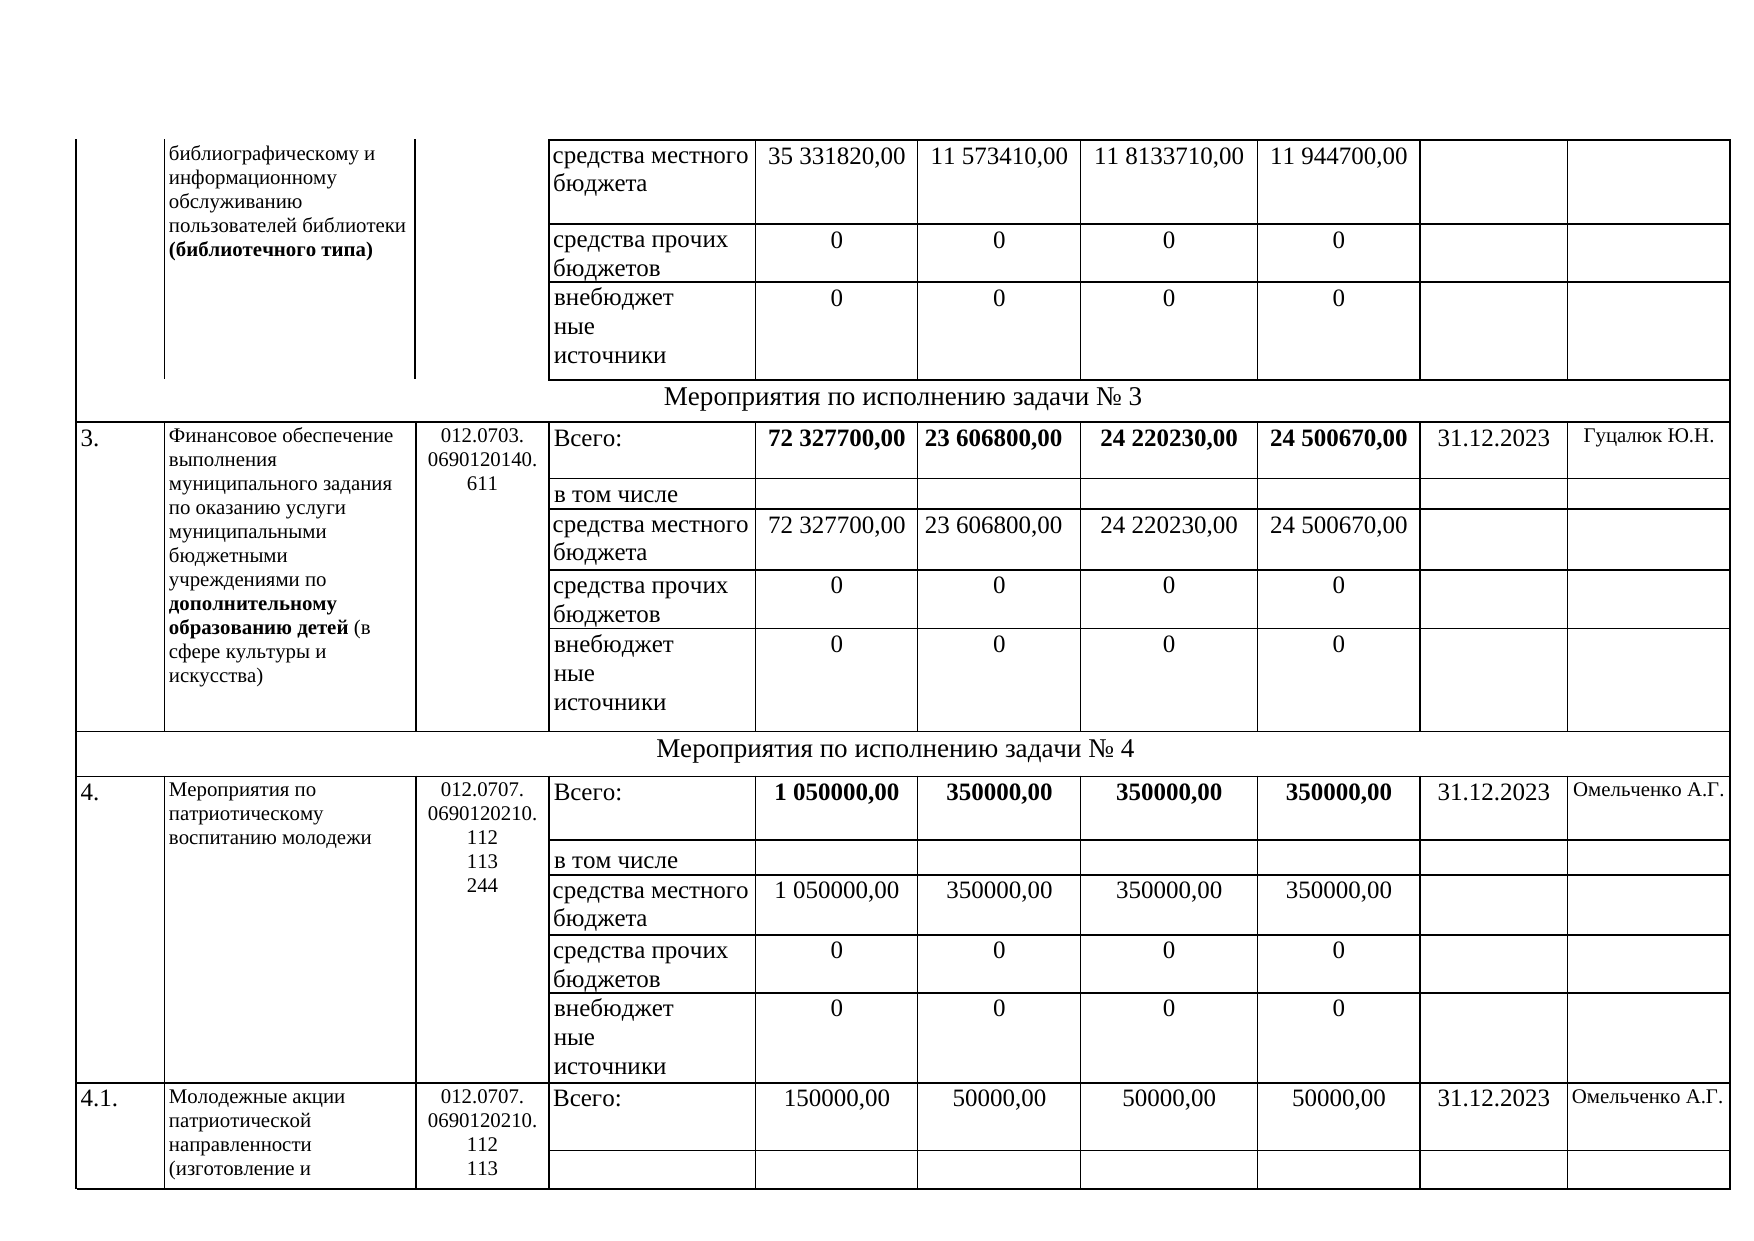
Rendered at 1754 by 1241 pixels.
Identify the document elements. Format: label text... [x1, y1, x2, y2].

table_cell [1563, 479, 1567, 508]
table_cell [1421, 841, 1567, 874]
table_cell средства местного бюджета [550, 141, 755, 223]
table_cell [1421, 1151, 1567, 1188]
table_cell 0 [918, 225, 1080, 281]
table_cell 0 [756, 225, 917, 281]
table_cell [918, 841, 1080, 874]
table_cell Омельченко А.Г. [1568, 777, 1729, 839]
table_cell 35 331820,00 [756, 141, 917, 223]
table_cell внебюджетные источники [550, 629, 755, 731]
table_cell Мероприятия по патриотическому воспитанию молодежи [165, 777, 415, 1082]
table_cell 23 606800,00 [918, 510, 1080, 569]
table_cell 350000,00 [1258, 876, 1419, 934]
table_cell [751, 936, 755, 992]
table_cell 012.0707. 0690120210. 112 113 244 [417, 777, 548, 1082]
table_cell [1258, 841, 1419, 874]
table_cell 012.0703. 0690120140. 611 [417, 423, 548, 731]
table_cell [1421, 141, 1567, 223]
table_cell 0 [1081, 629, 1257, 731]
table_cell средства местного бюджета [550, 876, 755, 934]
table_cell 11 8133710,00 [1081, 141, 1257, 223]
table_cell 0 [756, 571, 917, 627]
table_cell 72 327700,00 [756, 423, 917, 478]
table_cell 150000,00 [756, 1084, 917, 1150]
table_cell 24 500670,00 [1258, 423, 1419, 478]
table_cell [1421, 283, 1567, 379]
table_cell [1568, 1151, 1729, 1188]
table_cell [918, 479, 922, 508]
table_cell Мероприятия по исполнению задачи № 4 [77, 732, 1729, 776]
table_cell 4. [77, 777, 164, 1082]
table_cell [1421, 994, 1567, 1082]
table_cell [1421, 936, 1567, 992]
table_cell Всего: [550, 777, 755, 839]
table_cell Мероприятия по исполнению задачи № 3 [77, 379, 1729, 421]
table_cell 0 [1081, 283, 1257, 379]
table_cell Гуцалюк Ю.Н. [1568, 423, 1729, 478]
table_cell внебюджетные источники [550, 283, 755, 379]
table_cell 0 [756, 994, 917, 1082]
table_cell 50000,00 [1258, 1084, 1419, 1150]
table_cell 0 [1258, 571, 1419, 627]
table_cell [1568, 571, 1729, 627]
table_cell 72 327700,00 [756, 510, 917, 569]
table_cell [1258, 1151, 1419, 1188]
table_cell 24 500670,00 [1258, 510, 1419, 569]
table_cell в том числе [550, 841, 755, 874]
table_cell 0 [918, 629, 1080, 731]
table_cell 11 944700,00 [1258, 141, 1419, 223]
table_cell средства местного бюджета [550, 510, 755, 569]
table_cell [756, 1151, 917, 1188]
table_cell [1568, 141, 1729, 223]
table_cell 0 [756, 283, 917, 379]
table_cell 350000,00 [1081, 876, 1257, 934]
table_cell 0 [1258, 283, 1419, 379]
table_cell [1568, 479, 1572, 508]
table_cell 3. [77, 423, 164, 731]
table_cell 350000,00 [1258, 777, 1419, 839]
table_cell 50000,00 [1081, 1084, 1257, 1150]
table_cell [550, 1151, 755, 1188]
table_cell 0 [1081, 225, 1257, 281]
table_cell [1421, 629, 1567, 731]
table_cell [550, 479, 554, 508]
table_cell 23 606800,00 [918, 423, 1080, 478]
table_cell 1 050000,00 [756, 777, 917, 839]
table_cell 0 [918, 994, 1080, 1082]
table_cell Финансовое обеспечение выполнения муниципального задания по оказанию услуги муниципальными бюджетными учреждениями по дополнительному образованию детей (в сфере культуры и искусства) [165, 423, 415, 731]
table_cell 50000,00 [918, 1084, 1080, 1150]
table_cell 0 [1258, 994, 1419, 1082]
table_cell 0 [1258, 225, 1419, 281]
table_cell [1081, 841, 1257, 874]
table_cell 0 [918, 571, 1080, 627]
table_cell 0 [1258, 936, 1419, 992]
table_cell [1568, 936, 1729, 992]
table_cell [1568, 876, 1729, 934]
table_cell [1568, 629, 1729, 731]
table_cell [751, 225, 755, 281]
table_cell 0 [918, 936, 1080, 992]
table_cell [1568, 225, 1729, 281]
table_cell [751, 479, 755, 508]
table_cell [756, 479, 917, 508]
table_cell 0 [1081, 994, 1257, 1082]
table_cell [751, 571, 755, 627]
table_cell внебюджетные источники [550, 994, 755, 1082]
table_cell [1421, 225, 1567, 281]
table_cell 012.0707. 0690120210. 112 113 244 [417, 1084, 548, 1188]
table_cell [1081, 1151, 1257, 1188]
table_cell [1421, 510, 1567, 569]
table_cell 31.12.2023 [1421, 1084, 1567, 1150]
table_cell [1568, 994, 1729, 1082]
table_cell 31.12.2023 [1421, 777, 1567, 839]
table_cell Всего: [550, 423, 755, 478]
table_cell 24 220230,00 [1081, 423, 1257, 478]
table_cell 11 573410,00 [918, 141, 1080, 223]
table_cell 4.1. [77, 1084, 164, 1188]
table_cell [756, 841, 917, 874]
table_cell [1568, 283, 1729, 379]
table_cell 1 050000,00 [756, 876, 917, 934]
table_cell 0 [1081, 936, 1257, 992]
table_cell [1258, 479, 1262, 508]
table_cell 350000,00 [1081, 777, 1257, 839]
table_cell [1568, 841, 1729, 874]
table_cell 0 [756, 629, 917, 731]
table_cell 31.12.2023 [1421, 423, 1567, 478]
table_cell [1568, 510, 1729, 569]
table_cell Всего: [550, 1084, 755, 1150]
table_cell 24 220230,00 [1081, 510, 1257, 569]
table_cell 0 [918, 283, 1080, 379]
table_cell [918, 1151, 1080, 1188]
table_cell [1065, 479, 1080, 508]
table_cell [1253, 479, 1257, 508]
table_cell 0 [756, 936, 917, 992]
table_cell 350000,00 [918, 777, 1080, 839]
table_cell 350000,00 [918, 876, 1080, 934]
table_cell [1421, 876, 1567, 934]
table_cell [1421, 571, 1567, 627]
table_cell Молодежные акции патриотической направленности (изготовление и распространение листовок, памяток, брошюр, наклеек и др.) [165, 1084, 415, 1188]
table_cell Омельченко А.Г. [1568, 1084, 1729, 1150]
table_cell 0 [1258, 629, 1419, 731]
table_cell 0 [1081, 571, 1257, 627]
